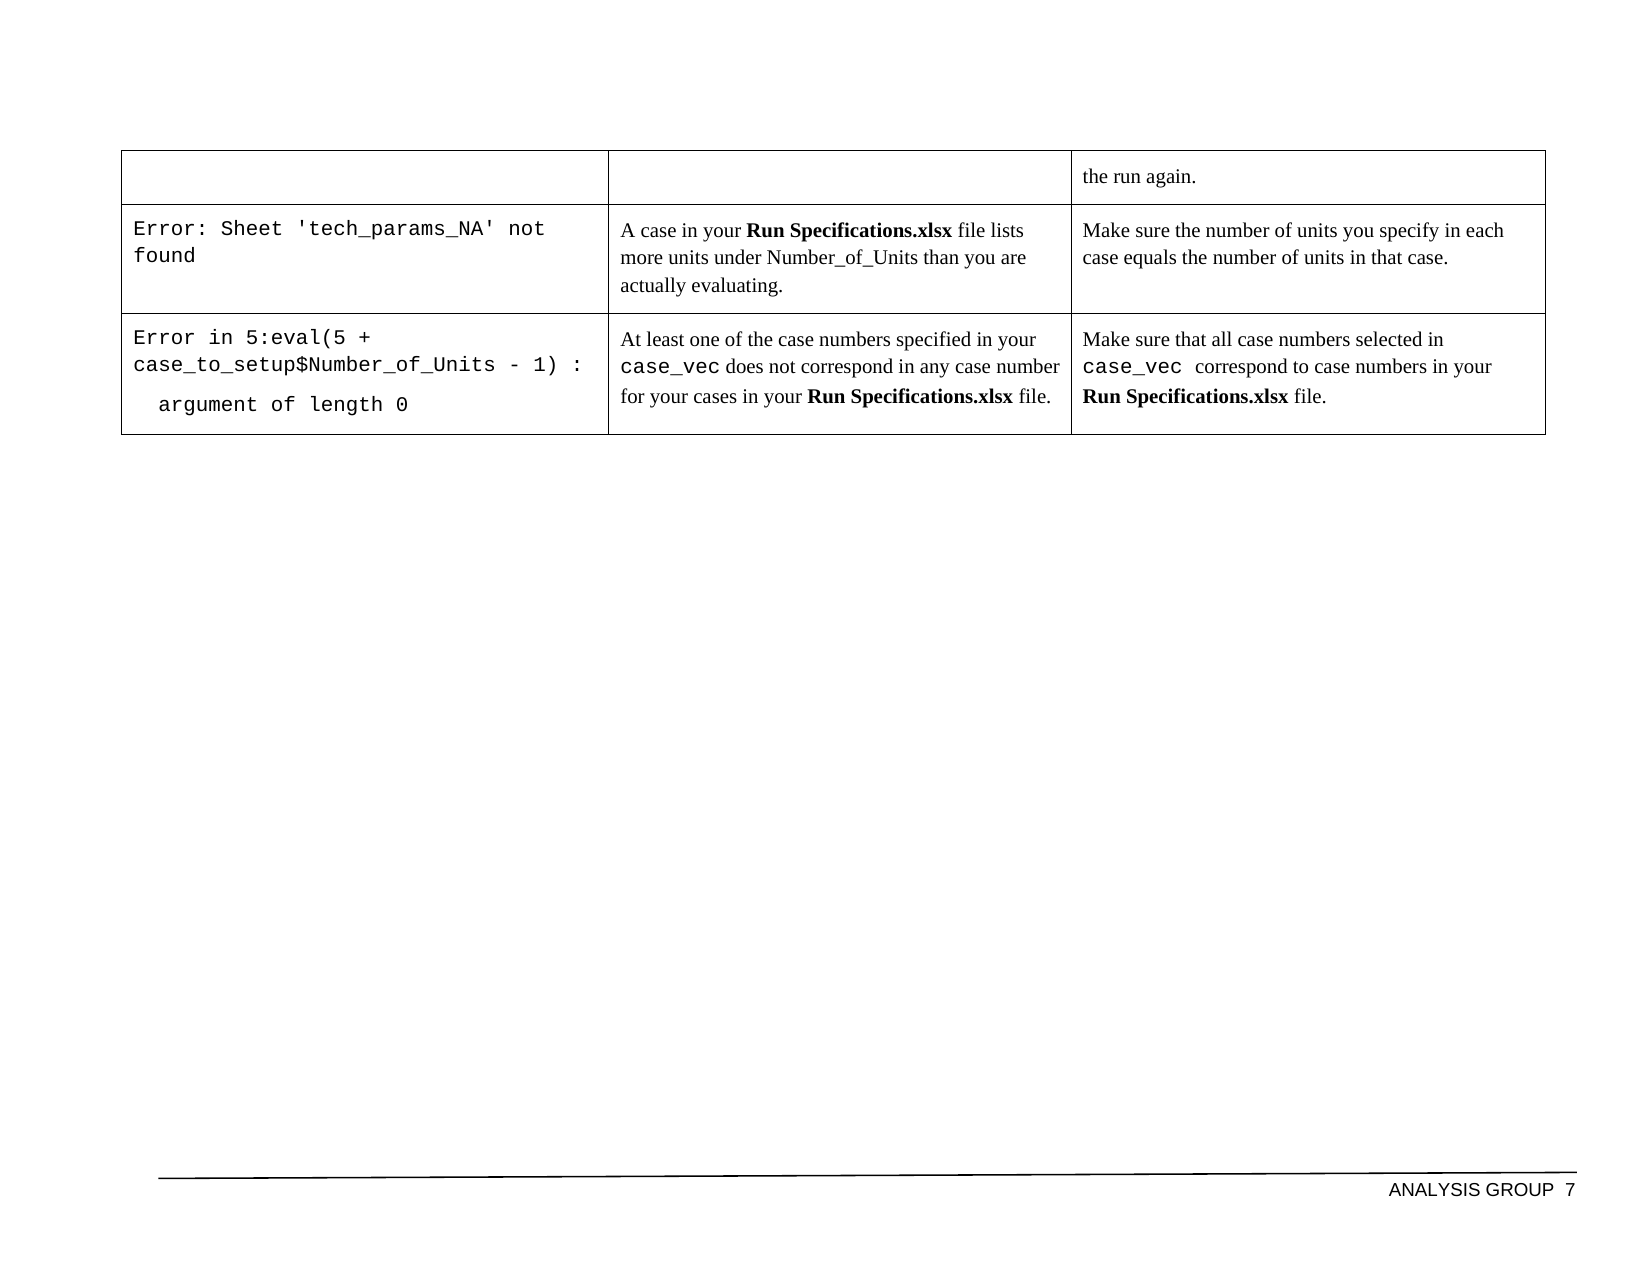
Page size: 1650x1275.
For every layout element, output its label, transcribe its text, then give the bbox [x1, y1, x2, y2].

table_cell Make sure the number of units you specify in each case equals the number of units in that case. [1072, 205, 1545, 313]
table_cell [609, 151, 1071, 204]
table_cell At least one of the case numbers specified in your case_vec does not correspond in any case number for your cases in your Run Specifications.xlsx file. [609, 314, 1071, 433]
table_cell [122, 151, 608, 204]
table_cell Error in 5:eval(5 + case_to_setup$Number_of_Units - 1) : argument of length 0 [122, 314, 608, 433]
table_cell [1072, 151, 1545, 204]
table_cell A case in your Run Specifications.xlsx file lists more units under Number_of_Units than you are actually evaluating. [609, 205, 1071, 313]
table_cell Make sure that all case numbers selected in case_vec correspond to case numbers in your Run Specifications.xlsx file. [1072, 314, 1545, 433]
table_cell Error: Sheet 'tech_params_NA' not found [122, 205, 608, 313]
